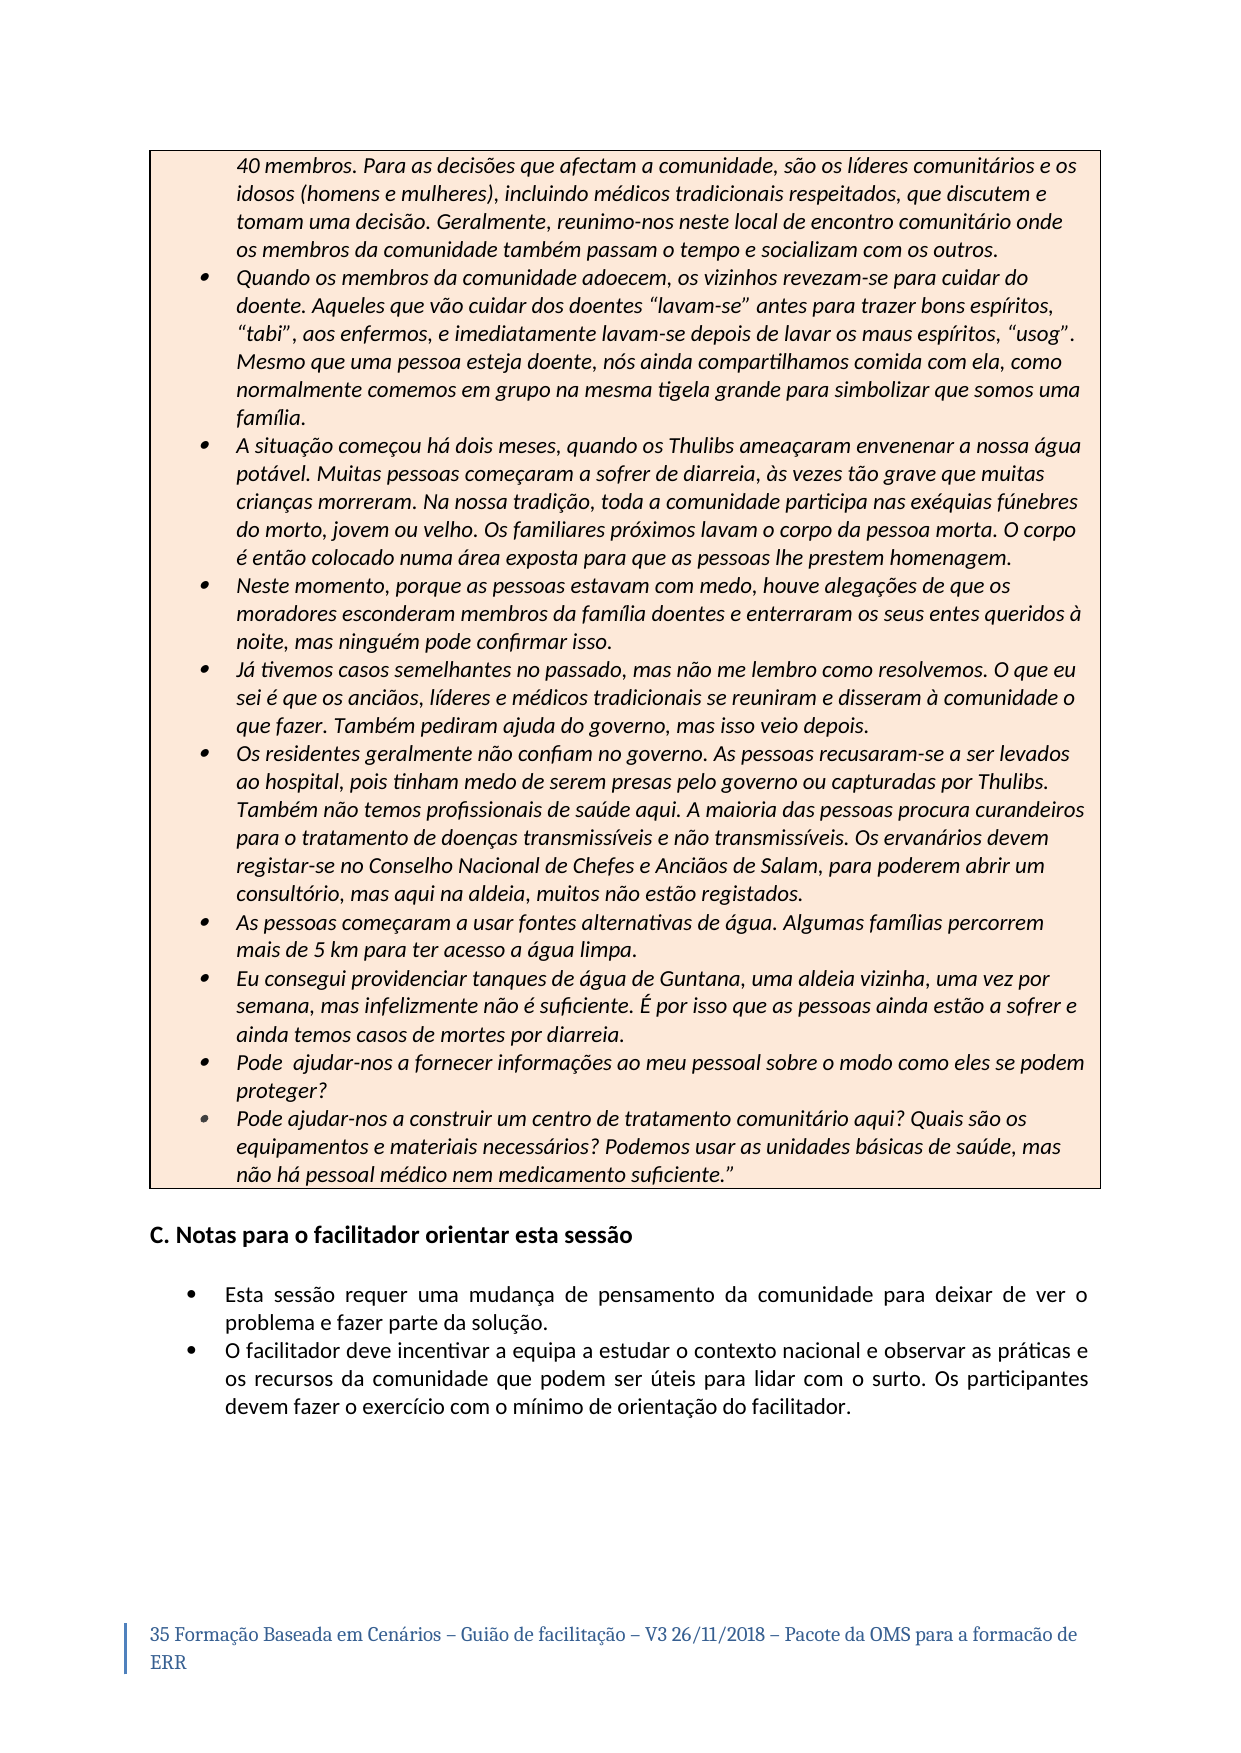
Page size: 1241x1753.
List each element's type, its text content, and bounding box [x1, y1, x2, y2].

list O facilitador deve incentivar a equipa a estudar o contexto nacional e observar as práticas e os recursos da comunidade que podem ser úteis para lidar com o surto. Os participantes devem fazer o exercício com o mínimo de orientação do facilitador. [187, 1336, 1090, 1421]
list Esta sessão requer uma mudança de pensamento da comunidade para deixar de ver o problema e fazer parte da solução. [187, 1280, 1090, 1336]
text C. Notas para o facilitador orientar esta sessão [150, 1219, 1090, 1250]
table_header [151, 151, 1100, 1188]
